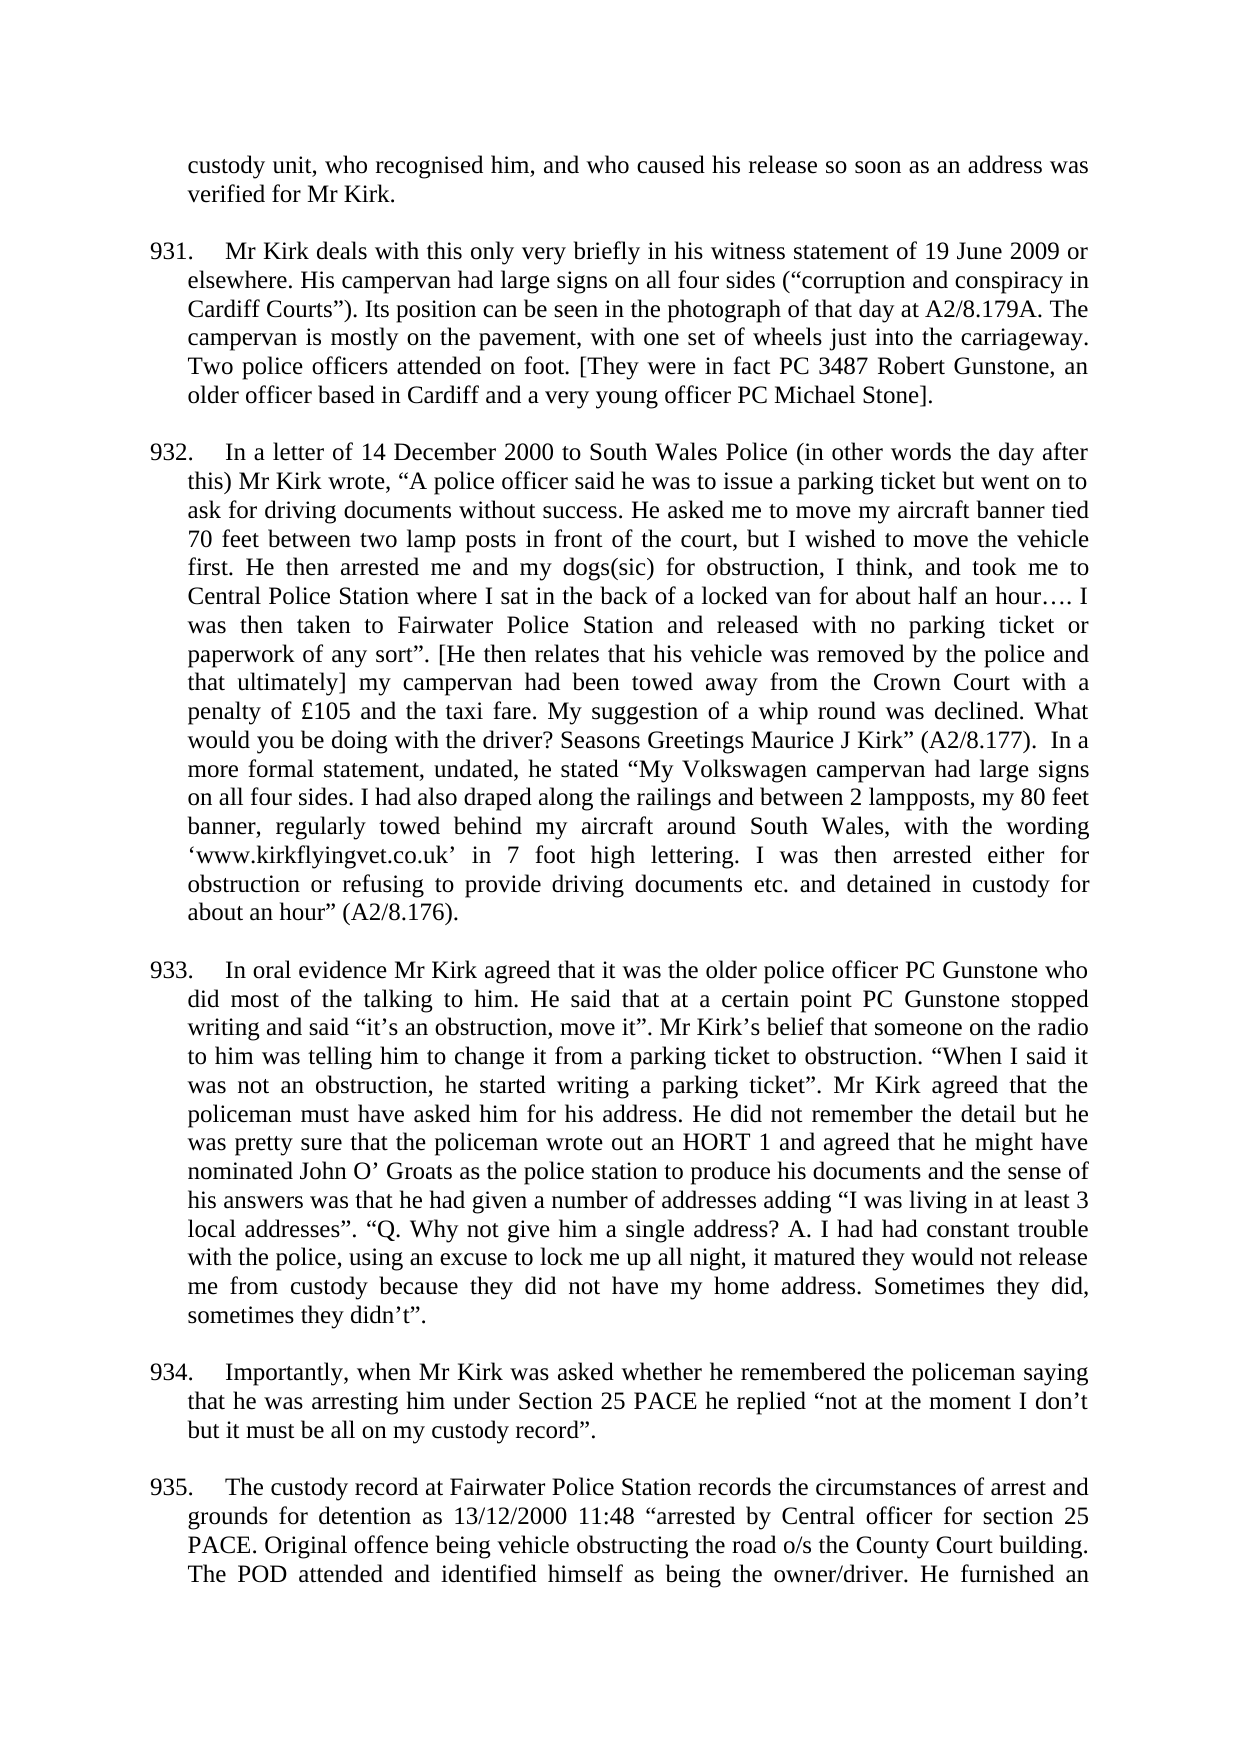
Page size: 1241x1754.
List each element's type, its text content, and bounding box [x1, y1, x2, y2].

list Importantly, when Mr Kirk was asked whether he remembered the policeman saying that he was arresting him under Section 25 PACE he replied “not at the moment I don’t but it must be all on my custody record”. [150, 1357, 1090, 1444]
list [150, 150, 1090, 207]
list Mr Kirk deals with this only very briefly in his witness statement of 19 June 2009 or elsewhere. His campervan had large signs on all four sides (“corruption and conspiracy in Cardiff Courts”). Its position can be seen in the photograph of that day at A2/8.179A. The campervan is mostly on the pavement, with one set of wheels just into the carriageway. Two police officers attended on foot. [They were in fact PC 3487 Robert Gunstone, an older officer based in and a very young officer PC Michael Stone]. [150, 236, 1090, 409]
list In a letter of 14 December 2000 to South Wales Police (in other words the day after this) Mr Kirk wrote, “A police officer said he was to issue a parking ticket but went on to ask for driving documents without success. He asked me to move my aircraft banner tied 70 feet between two lamp posts in front of the court, but I wished to move the vehicle first. He then arrested me and my dogs(sic) for obstruction, I think, and took me to Central Police Station where I sat in the back of a locked van for about half an hour…. I was then taken to Fairwater Police Station and released with no parking ticket or paperwork of any sort”. [He then relates that his vehicle was removed by the police and that ultimately] my campervan had been towed away from the Crown Court with a penalty of £105 and the taxi fare. My suggestion of a whip round was declined. What would you be doing with the driver? Seasons Greetings Maurice J Kirk” (A2/8.177). In a more formal statement, undated, he stated “My Volkswagen campervan had large signs on all four sides. I had also draped along the railings and between 2 lampposts, my 80 feet banner, regularly towed behind my aircraft around , with the wording ‘www.kirkflyingvet.co.uk’ in 7 foot high lettering. I was then arrested either for obstruction or refusing to provide driving documents etc. and detained in custody for about an hour” (A2/8.176). [150, 437, 1090, 926]
list In oral evidence Mr Kirk agreed that it was the older police officer PC Gunstone who did most of the talking to him. He said that at a certain point PC Gunstone stopped writing and said “it’s an obstruction, move it”. Mr Kirk’s belief that someone on the radio to him was telling him to change it from a parking ticket to obstruction. “When I said it was not an obstruction, he started writing a parking ticket”. Mr Kirk agreed that the policeman must have asked him for his address. He did not remember the detail but he was pretty sure that the policeman wrote out an HORT 1 and agreed that he might have nominated John O’ Groats as the police station to produce his documents and the sense of his answers was that he had given a number of addresses adding “I was living in at least 3 local addresses”. “Q. Why not give him a single address? A. I had had constant trouble with the police, using an excuse to lock me up all night, it matured they would not release me from custody because they did not have my home address. Sometimes they did, sometimes they didn’t”. [150, 955, 1090, 1329]
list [150, 1472, 1090, 1587]
